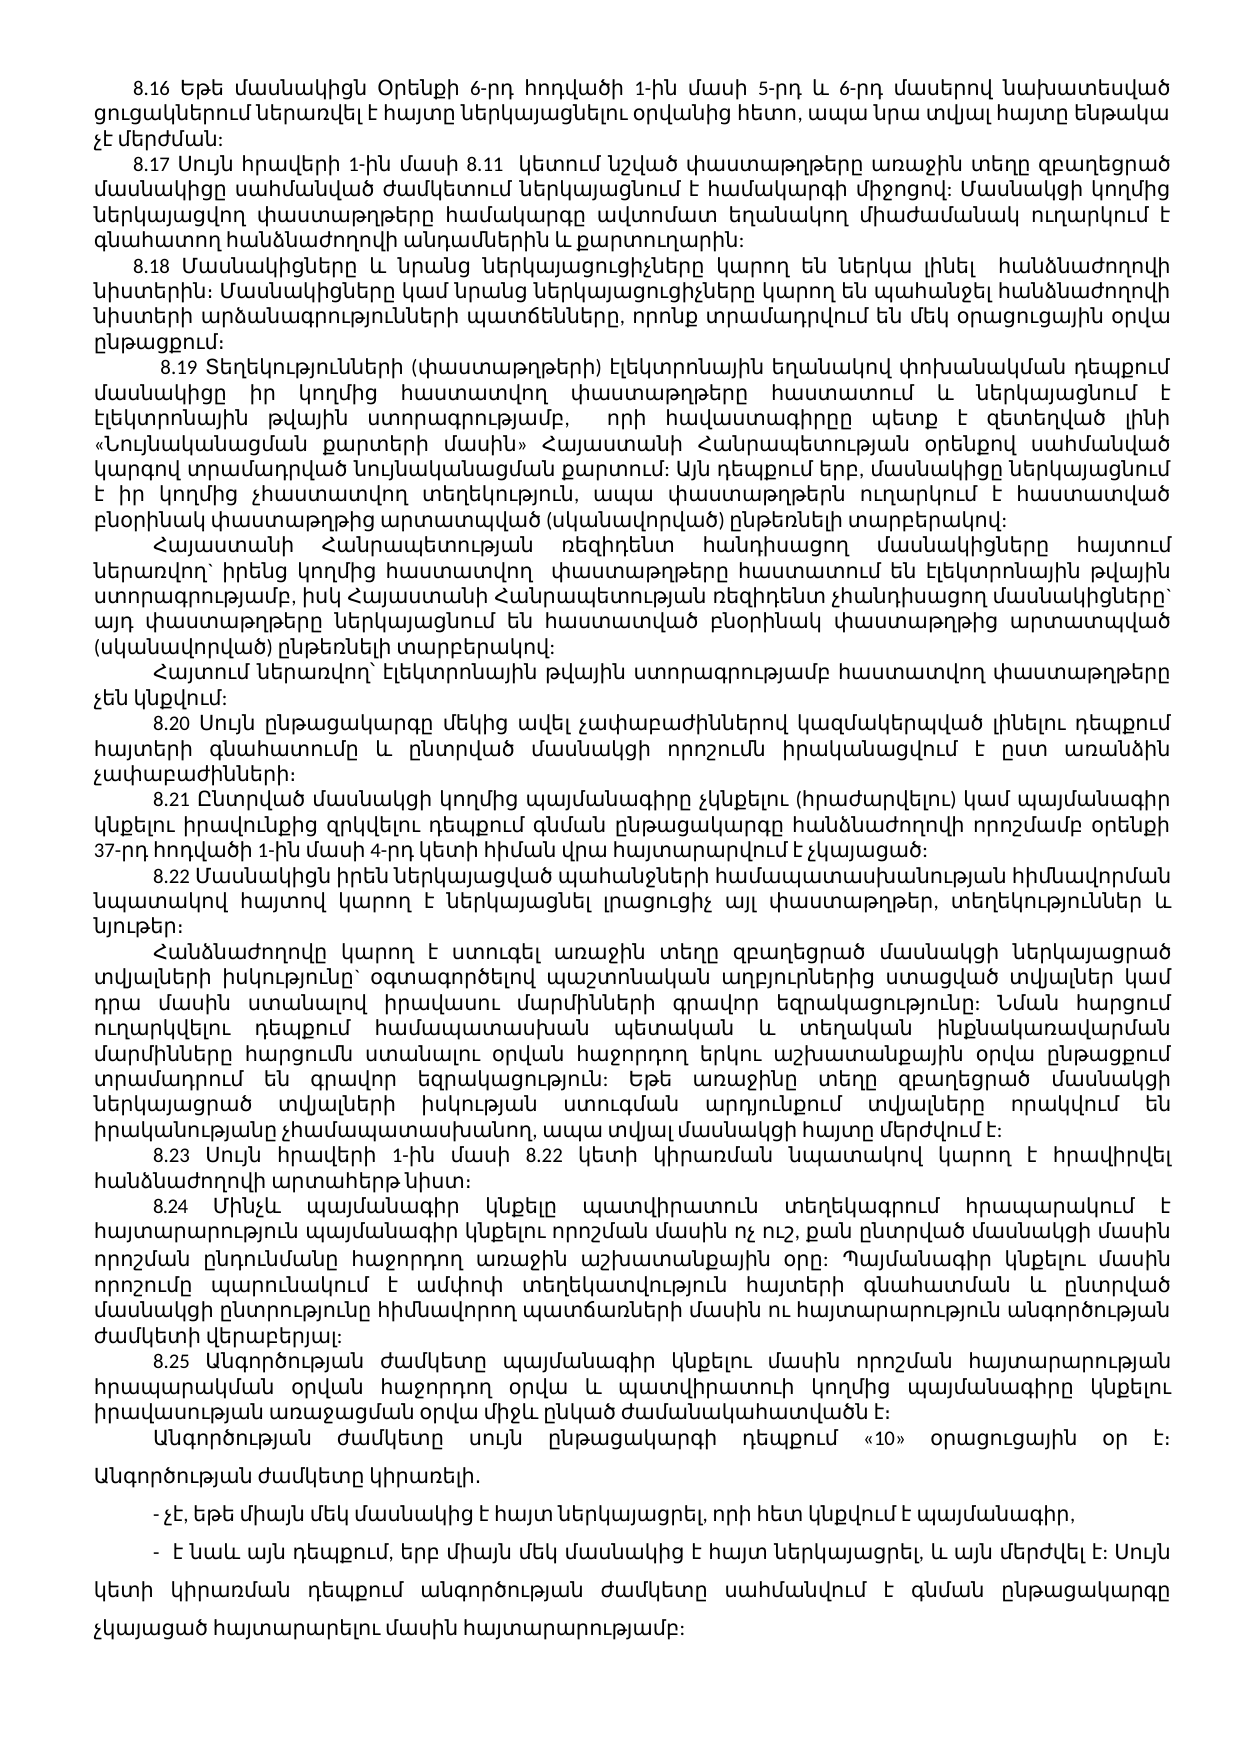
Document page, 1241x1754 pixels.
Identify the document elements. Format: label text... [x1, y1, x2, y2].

text Հանձնաժողովը կարող է ստուգել առաջին տեղը զբաղեցրած մասնակցի ներկայացրած տվյալների իսկությունը` օգտագործելով պաշտոնական աղբյուրներից ստացված տվյալներ կամ դրա մասին ստանալով իրավասու մարմինների գրավոր եզրակացությունը: Նման հարցում ուղարկվելու դեպքում համապատասխան պետական և տեղական ինքնակառավարման մարմինները հարցումն ստանալու օրվան հաջորդող երկու աշխատանքային օրվա ընթացքում տրամադրում են գրավոր եզրակացություն: Եթե առաջինը տեղը զբաղեցրած մասնակցի ներկայացրած տվյալների իսկության ստուգման արդյունքում տվյալները որակվում են իրականությանը չհամապատասխանող, ապա տվյալ մասնակցի հայտը մերժվում է: [94, 939, 1171, 1142]
text 8.17 Սույն հրավերի 1-ին մասի 8.11 կետում նշված փաստաթղթերը առաջին տեղը զբաղեցրած մասնակիցը սահմանված ժամկետում ներկայացնում է համակարգի միջոցով: Մասնակցի կողմից ներկայացվող փաստաթղթերը համակարգը ավտոմատ եղանակող միաժամանակ ուղարկում է գնահատող հանձնաժողովի անդամներին և քարտուղարին: [94, 151, 1171, 253]
text Հայաստանի Հանրապետության ռեզիդենտ հանդիսացող մասնակիցները հայտում ներառվող` իրենց կողմից հաստատվող փաստաթղթերը հաստատում են էլեկտրոնային թվային ստորագրությամբ, իսկ Հայաստանի Հանրապետության ռեզիդենտ չհանդիսացող մասնակիցները` այդ փաստաթղթերը ներկայացնում են հաստատված բնօրինակ փաստաթղթից արտատպված (սկանավորված) ընթեռնելի տարբերակով: [94, 532, 1171, 659]
text 8.18 Մասնակիցները և նրանց ներկայացուցիչները կարող են ներկա լինել հանձնաժողովի նիստերին։ Մասնակիցները կամ նրանց ներկայացուցիչները կարող են պահանջել հանձնաժողովի նիստերի արձանագրությունների պատճենները, որոնք տրամադրվում են մեկ օրացուցային օրվա ընթացքում։ [94, 253, 1171, 354]
text - է նաև այն դեպքում, երբ միայն մեկ մասնակից է հայտ ներկայացրել, և այն մերժվել է: Սույն կետի կիրառման դեպքում անգործության ժամկետը սահմանվում է գնման ընթացակարգը չկայացած հայտարարելու մասին հայտարարությամբ: [94, 1539, 1171, 1641]
text 8.16 Եթե մասնակիցն Օրենքի 6-րդ հոդվածի 1-ին մասի 5-րդ և 6-րդ մասերով նախատեսված ցուցակներում ներառվել է հայտը ներկայացնելու օրվանից հետո, ապա նրա տվյալ հայտը ենթակա չէ մերժման: [94, 75, 1171, 151]
text Անգործության ժամկետը սույն ընթացակարգի դեպքում «10» օրացուցային օր է։ Անգործության ժամկետը կիրառելի․ [94, 1425, 1171, 1488]
text 8.24 Մինչև պայմանագիր կնքելը պատվիրատուն տեղեկագրում հրապարակում է հայտարարություն պայմանագիր կնքելու որոշման մասին ոչ ուշ, քան ընտրված մասնակցի մասին որոշման ընդունմանը հաջորդող առաջին աշխատանքային օրը: Պայմանագիր կնքելու մասին որոշումը պարունակում է ամփոփ տեղեկատվություն հայտերի գնահատման և ընտրված մասնակցի ընտրությունը հիմնավորող պատճառների մասին ու հայտարարություն անգործության ժամկետի վերաբերյալ: [94, 1193, 1171, 1348]
text 8.23 Սույն հրավերի 1-ին մասի 8.22 կետի կիրառման նպատակով կարող է հրավիրվել հանձնաժողովի արտահերթ նիստ։ [94, 1142, 1171, 1193]
text - չէ, եթե միայն մեկ մասնակից է հայտ ներկայացրել, որի հետ կնքվում է պայմանագիր, [94, 1501, 1171, 1526]
text 8.25 Անգործության ժամկետը պայմանագիր կնքելու մասին որոշման հայտարարության հրապարակման օրվան հաջորդող օրվա և պատվիրատուի կողմից պայմանագիրը կնքելու իրավասության առաջացման օրվա միջև ընկած ժամանակահատվածն է։ [94, 1348, 1171, 1425]
text 8.19 Տեղեկությունների (փաստաթղթերի) էլեկտրոնային եղանակով փոխանակման դեպքում մասնակիցը իր կողմից հաստատվող փաստաթղթերը հաստատում և ներկայացնում է էլեկտրոնային թվային ստորագրությամբ, որի հավաստագիրըը պետք է զետեղված լինի «Նույնականացման քարտերի մասին» Հայաստանի Հանրապետության օրենքով սահմանված կարգով տրամադրված նույնականացման քարտում: Այն դեպքում երբ, մասնակիցը ներկայացնում է իր կողմից չհաստատվող տեղեկություն, ապա փաստաթղթերն ուղարկում է հաստատված բնօրինակ փաստաթղթից արտատպված (սկանավորված) ընթեռնելի տարբերակով: [94, 354, 1171, 532]
text 8.20 Սույն ընթացակարգը մեկից ավել չափաբաժիններով կազմակերպված լինելու դեպքում հայտերի գնահատումը և ընտրված մասնակցի որոշումն իրականացվում է ըստ առանձին չափաբաժինների։ [94, 710, 1171, 787]
text Հայտում ներառվող՝ էլեկտրոնային թվային ստորագրությամբ հաստատվող փաստաթղթերը չեն կնքվում: [94, 659, 1171, 710]
text 8.21 Ընտրված մասնակցի կողմից պայմանագիրը չկնքելու (հրաժարվելու) կամ պայմանագիր կնքելու իրավունքից զրկվելու դեպքում գնման ընթացակարգը հանձնաժողովի որոշմամբ օրենքի 37-րդ հոդվածի 1-ին մասի 4-րդ կետի հիման վրա հայտարարվում է չկայացած: [94, 787, 1171, 863]
text 8.22 Մասնակիցն իրեն ներկայացված պահանջների համապատասխանության հիմնավորման նպատակով հայտով կարող է ներկայացնել լրացուցիչ այլ փաստաթղթեր, տեղեկություններ և նյութեր։ [94, 863, 1171, 939]
